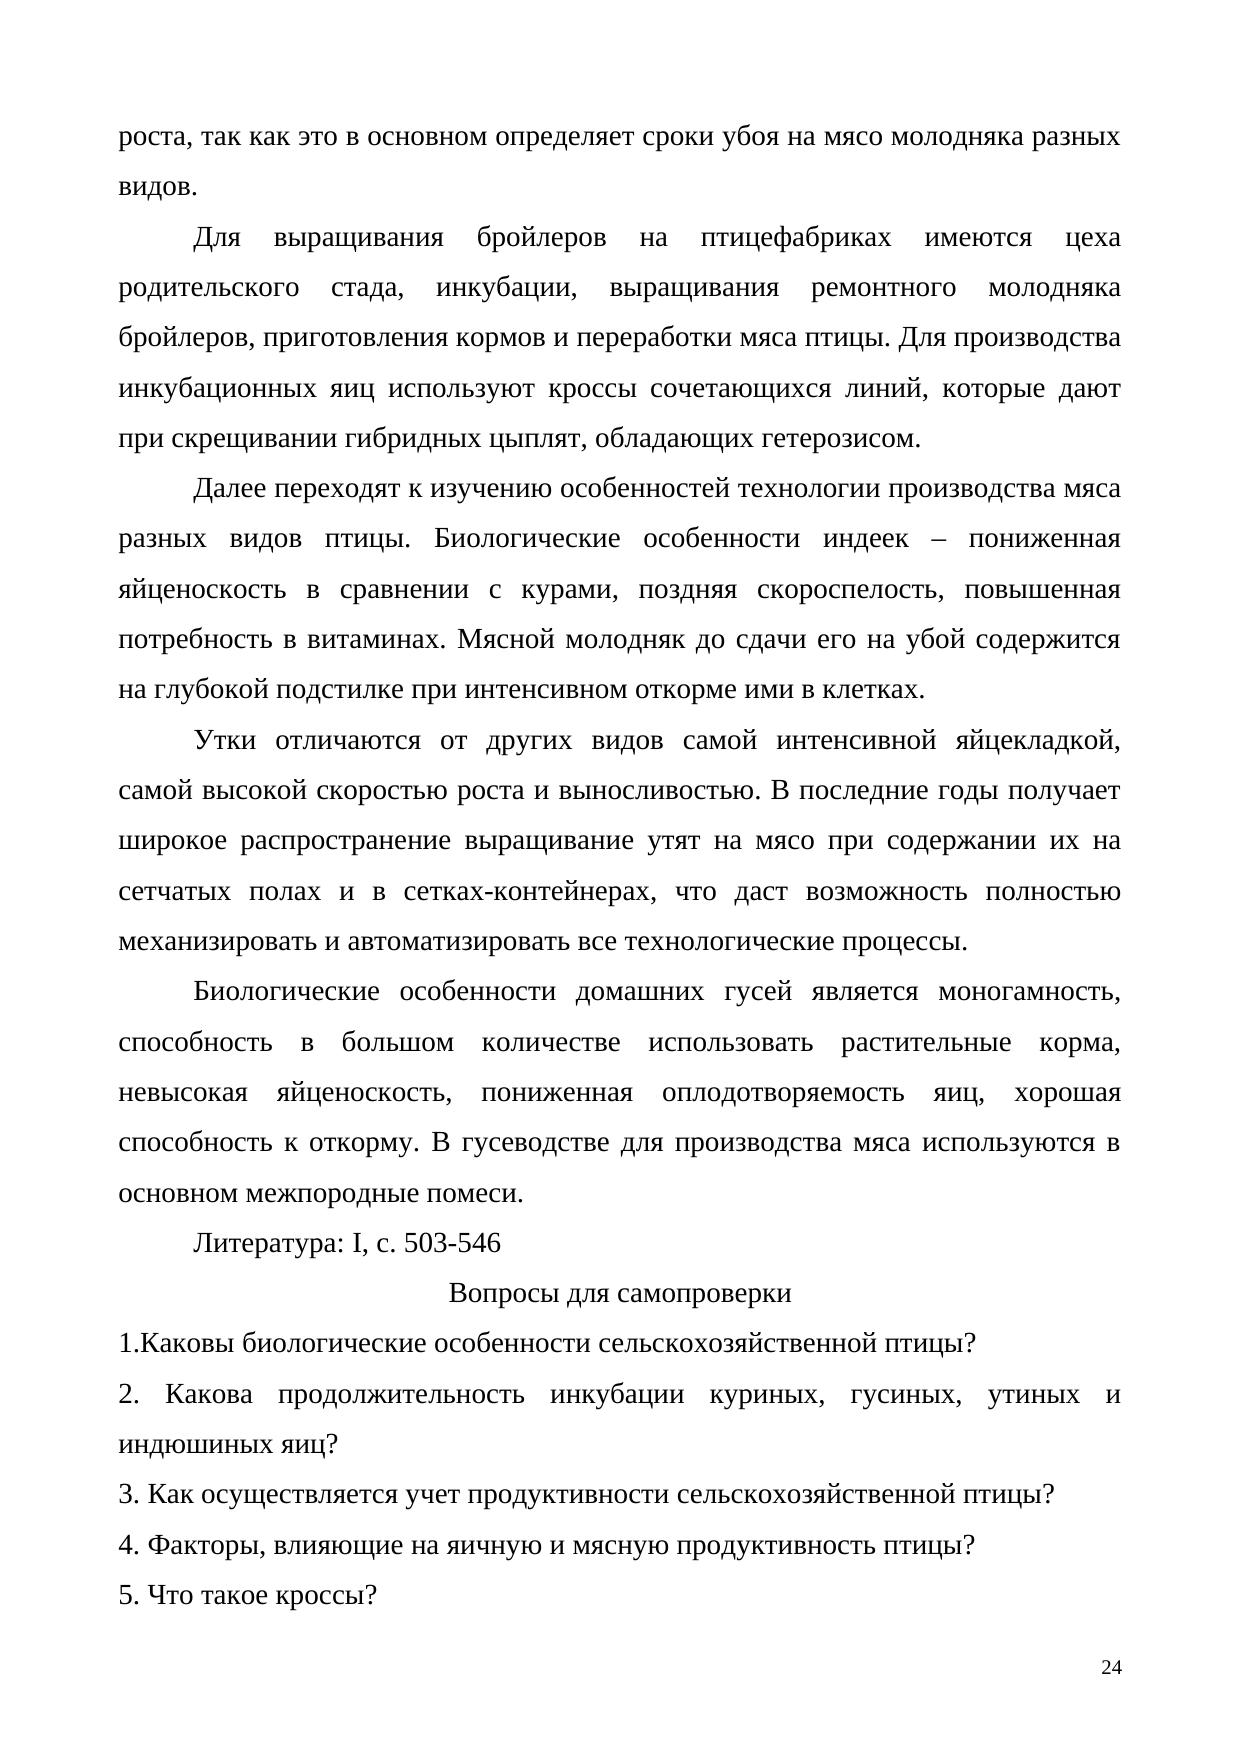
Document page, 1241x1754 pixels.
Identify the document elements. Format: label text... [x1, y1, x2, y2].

text 3. Как осуществляется учет продуктивности сельскохозяйственной птицы? [118, 1477, 1122, 1510]
text Литература: I, с. 503-546 [118, 1225, 1122, 1258]
text Для выращивания бройлеров на птицефабриках имеются цеха родительского стада, инкубации, выращивания ремонтного молодняка бройлеров, приготовления кормов и переработки мяса птицы. Для производства инкубационных яиц используют кроссы сочетающихся линий, которые дают при скрещивании гибридных цыплят, обладающих гетерозисом. [118, 219, 1122, 453]
text Далее переходят к изучению особенностей технологии производства мяса разных видов птицы. Биологические особенности индеек – пониженная яйценоскость в сравнении с курами, поздняя скороспелость, повышенная потребность в витаминах. Мясной молодняк до сдачи его на убой содержится на глубокой подстилке при интенсивном откорме ими в клетках. [118, 470, 1122, 705]
subtitle Вопросы для самопроверки [118, 1275, 1122, 1309]
text 2. Какова продолжительность инкубации куриных, гусиных, утиных и индюшиных яиц? [118, 1376, 1122, 1460]
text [118, 118, 1122, 202]
text Утки отличаются от других видов самой интенсивной яйцекладкой, самой высокой скоростью роста и выносливостью. В последние годы получает широкое распространение выращивание утят на мясо при содержании их на сетчатых полах и в сетках-контейнерах, что даст возможность полностью механизировать и автоматизировать все технологические процессы. [118, 722, 1122, 957]
text 5. Что такое кроссы? [118, 1577, 1122, 1611]
text 1.Каковы биологические особенности сельскохозяйственной птицы? [118, 1326, 1122, 1359]
text 4. Факторы, влияющие на яичную и мясную продуктивность птицы? [118, 1527, 1122, 1560]
text Биологические особенности домашних гусей является моногамность, способность в большом количестве использовать растительные корма, невысокая яйценоскость, пониженная оплодотворяемость яиц, хорошая способность к откорму. В гусеводстве для производства мяса используются в основном межпородные помеси. [118, 973, 1122, 1208]
